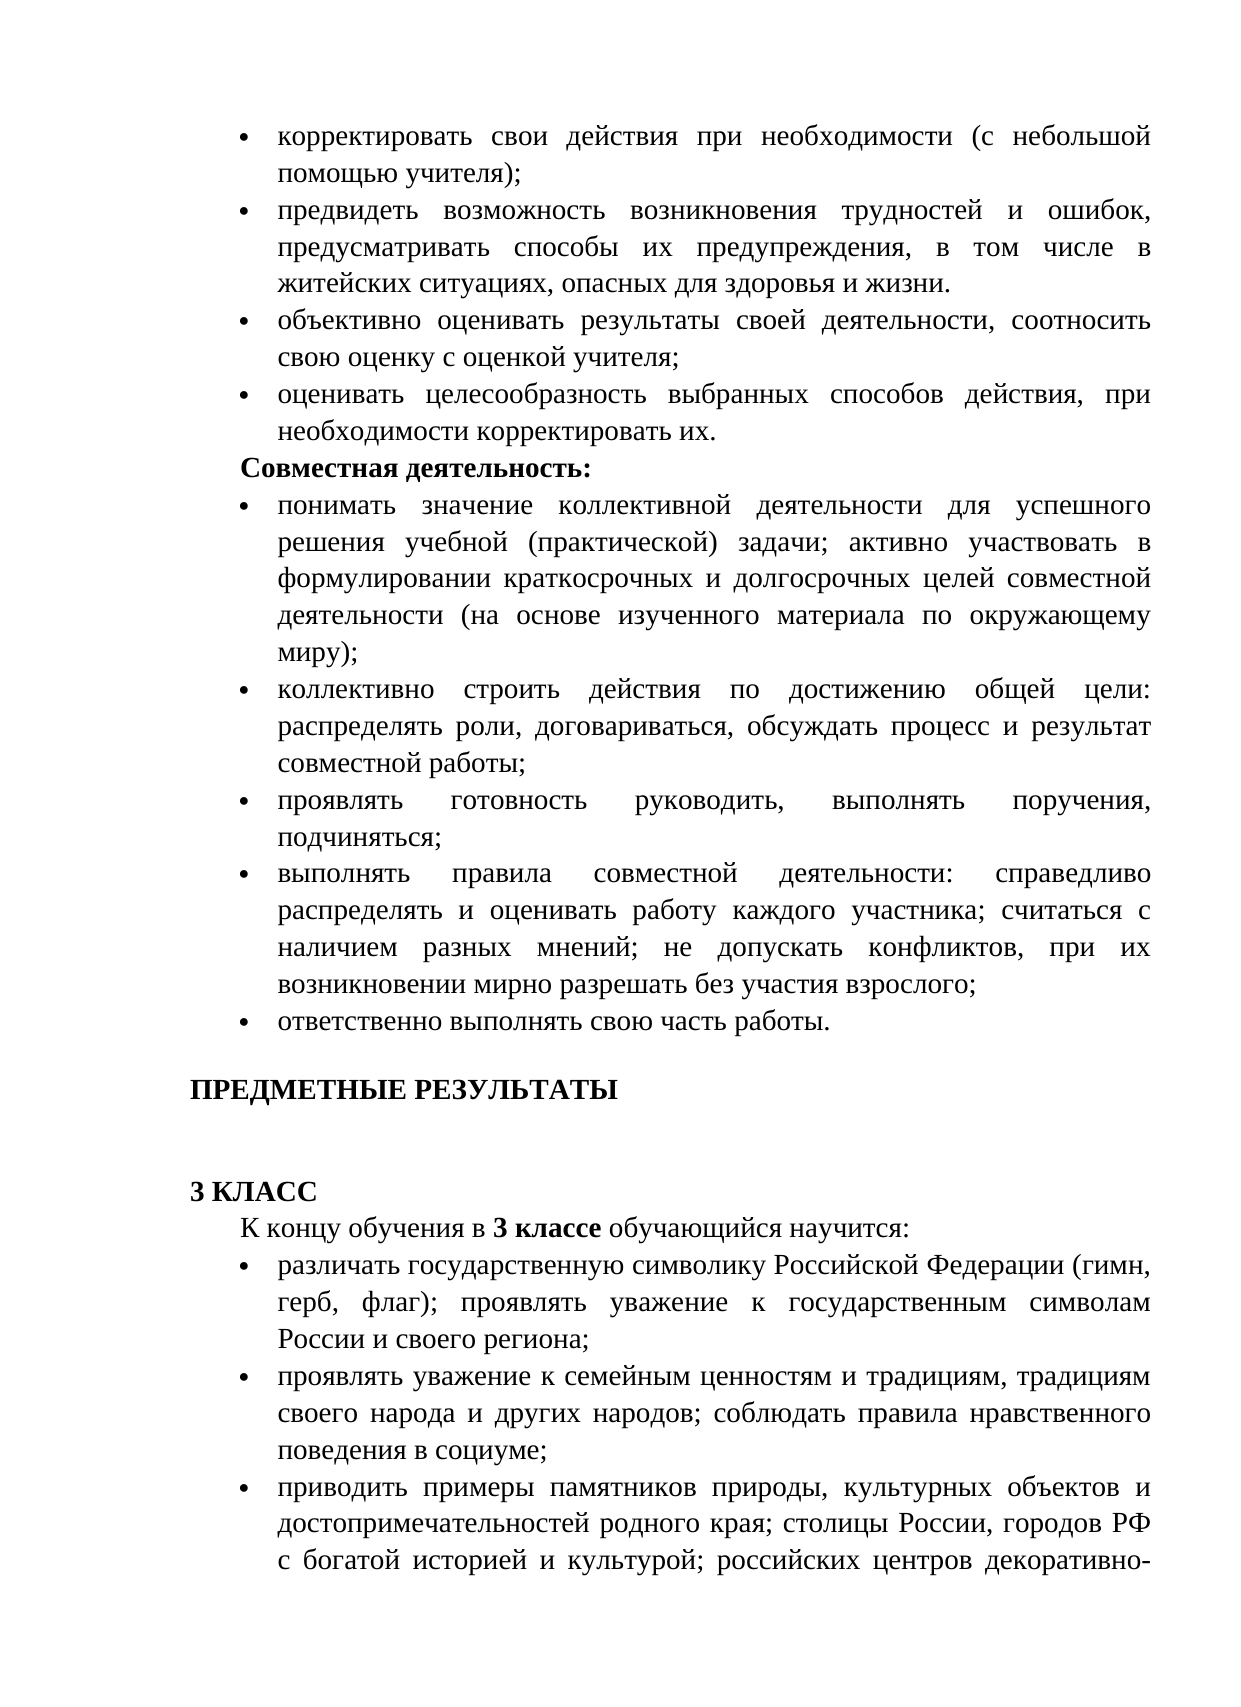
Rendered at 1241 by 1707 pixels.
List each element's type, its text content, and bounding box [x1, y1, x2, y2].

list различать государственную символику Российской Федерации (гимн, герб, флаг); проявлять уважение к государственным символам России и своего региона; [240, 1247, 1152, 1355]
list проявлять уважение к семейным ценностям и традициям, традициям своего народа и других народов; соблюдать правила нравственного поведения в социуме; [240, 1358, 1152, 1465]
list предвидеть возможность возникновения трудностей и ошибок, предусматривать способы их предупреждения, в том числе в житейских ситуациях, опасных для здоровья и жизни. [240, 192, 1152, 299]
list ответственно выполнять свою часть работы. [240, 1003, 1152, 1037]
list объективно оценивать результаты своей деятельности, соотносить свою оценку с оценкой учителя; [240, 302, 1152, 373]
list проявлять готовность руководить, выполнять поручения, подчиняться; [240, 782, 1152, 852]
text 3 КЛАСС [190, 1174, 1152, 1207]
list оценивать целесообразность выбранных способов действия, при необходимости корректировать их. [240, 376, 1152, 447]
text К концу обучения в 3 классе обучающийся научится: [177, 1211, 1152, 1244]
list понимать значение коллективной деятельности для успешного решения учебной (практической) задачи; активно участвовать в формулировании краткосрочных и долгосрочных целей совместной деятельности (на основе изученного материала по окружающему миру); [240, 487, 1152, 668]
list выполнять правила совместной деятельности: справедливо распределять и оценивать работу каждого участника; считаться с наличием разных мнений; не допускать конфликтов, при их возникновении мирно разрешать без участия взрослого; [240, 856, 1152, 1000]
list корректировать свои действия при необходимости (с небольшой помощью учителя); [240, 118, 1152, 188]
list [240, 1469, 1152, 1576]
text ПРЕДМЕТНЫЕ РЕЗУЛЬТАТЫ [190, 1072, 1152, 1106]
list коллективно строить действия по достижению общей цели: распределять роли, договариваться, обсуждать процесс и результат совместной работы; [240, 671, 1152, 778]
text Совместная деятельность: [177, 450, 1152, 483]
